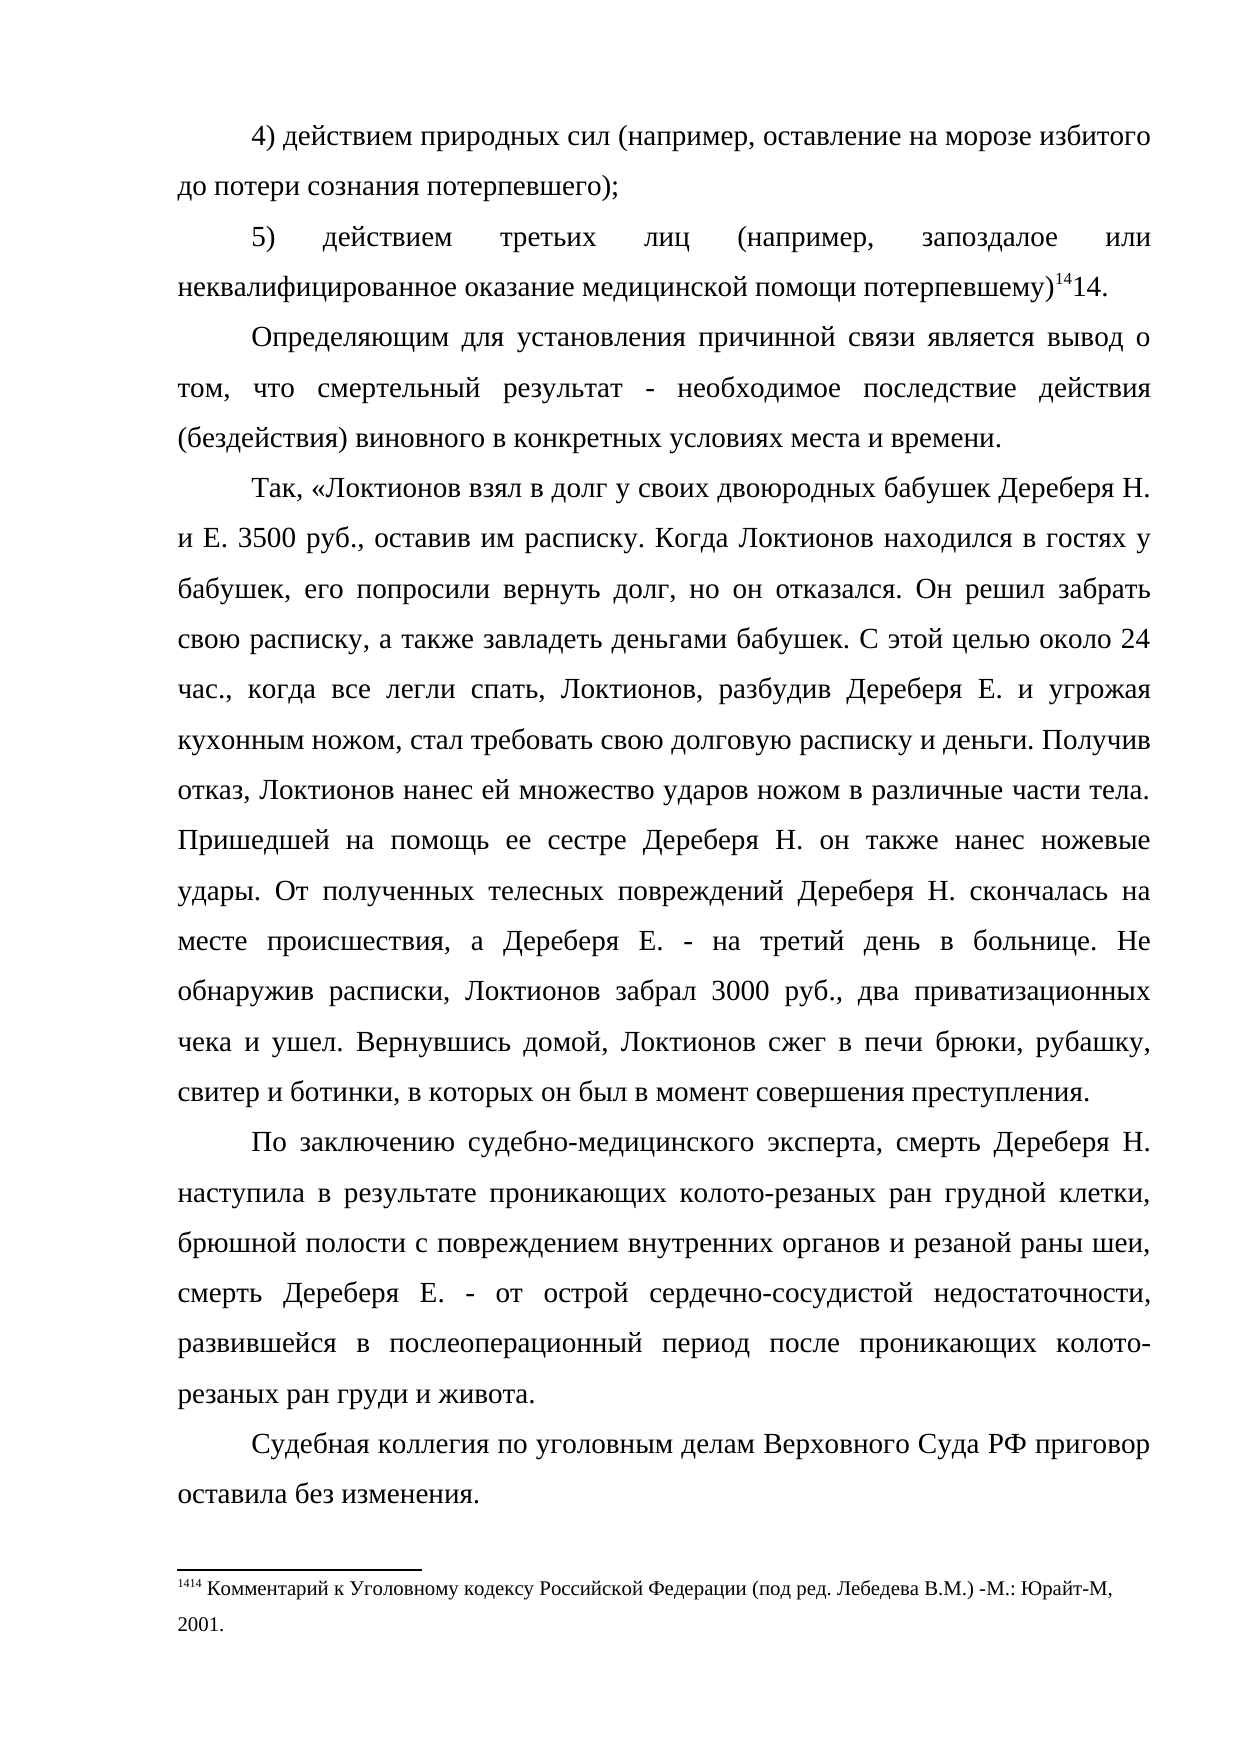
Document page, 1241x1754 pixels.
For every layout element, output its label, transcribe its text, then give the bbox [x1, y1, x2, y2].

text 4) действием природных сил (например, оставление на морозе избитого до потери сознания потерпевшего); [177, 118, 1152, 202]
text Судебная коллегия по уголовным делам Верховного Суда РФ приговор оставила без изменения. [177, 1426, 1152, 1510]
text По заключению судебно-медицинского эксперта, смерть Дереберя Н. наступила в результате проникающих колото-резаных ран грудной клетки, брюшной полости с повреждением внутренних органов и резаной раны шеи, смерть Дереберя Е. - от острой сердечно-сосудистой недостаточности, развившейся в послеоперационный период после проникающих колото-резаных ран груди и живота. [177, 1124, 1152, 1409]
text 5) действием третьих лиц (например, запоздалое или неквалифицированное оказание медицинской помощи потерпевшему)14. [177, 219, 1152, 303]
text Так, «Локтионов взял в долг у своих двоюродных бабушек Дереберя Н. и Е. 3500 руб., оставив им расписку. Когда Локтионов находился в гостях у бабушек, его попросили вернуть долг, но он отказался. Он решил забрать свою расписку, а также завладеть деньгами бабушек. С этой целью около 24 час., когда все легли спать, Локтионов, разбудив Дереберя Е. и угрожая кухонным ножом, стал требовать свою долговую расписку и деньги. Получив отказ, Локтионов нанес ей множество ударов ножом в различные части тела. Пришедшей на помощь ее сестре Дереберя Н. он также нанес ножевые удары. От полученных телесных повреждений Дереберя Н. скончалась на месте происшествия, а Дереберя Е. - на третий день в больнице. Не обнаружив расписки, Локтионов забрал 3000 руб., два приватизационных чека и ушел. Вернувшись домой, Локтионов сжег в печи брюки, рубашку, свитер и ботинки, в которых он был в момент совершения преступления. [177, 470, 1152, 1108]
text Определяющим для установления причинной связи является вывод о том, что смертельный результат - необходимое последствие действия (бездействия) виновного в конкретных условиях места и времени. [177, 319, 1152, 453]
